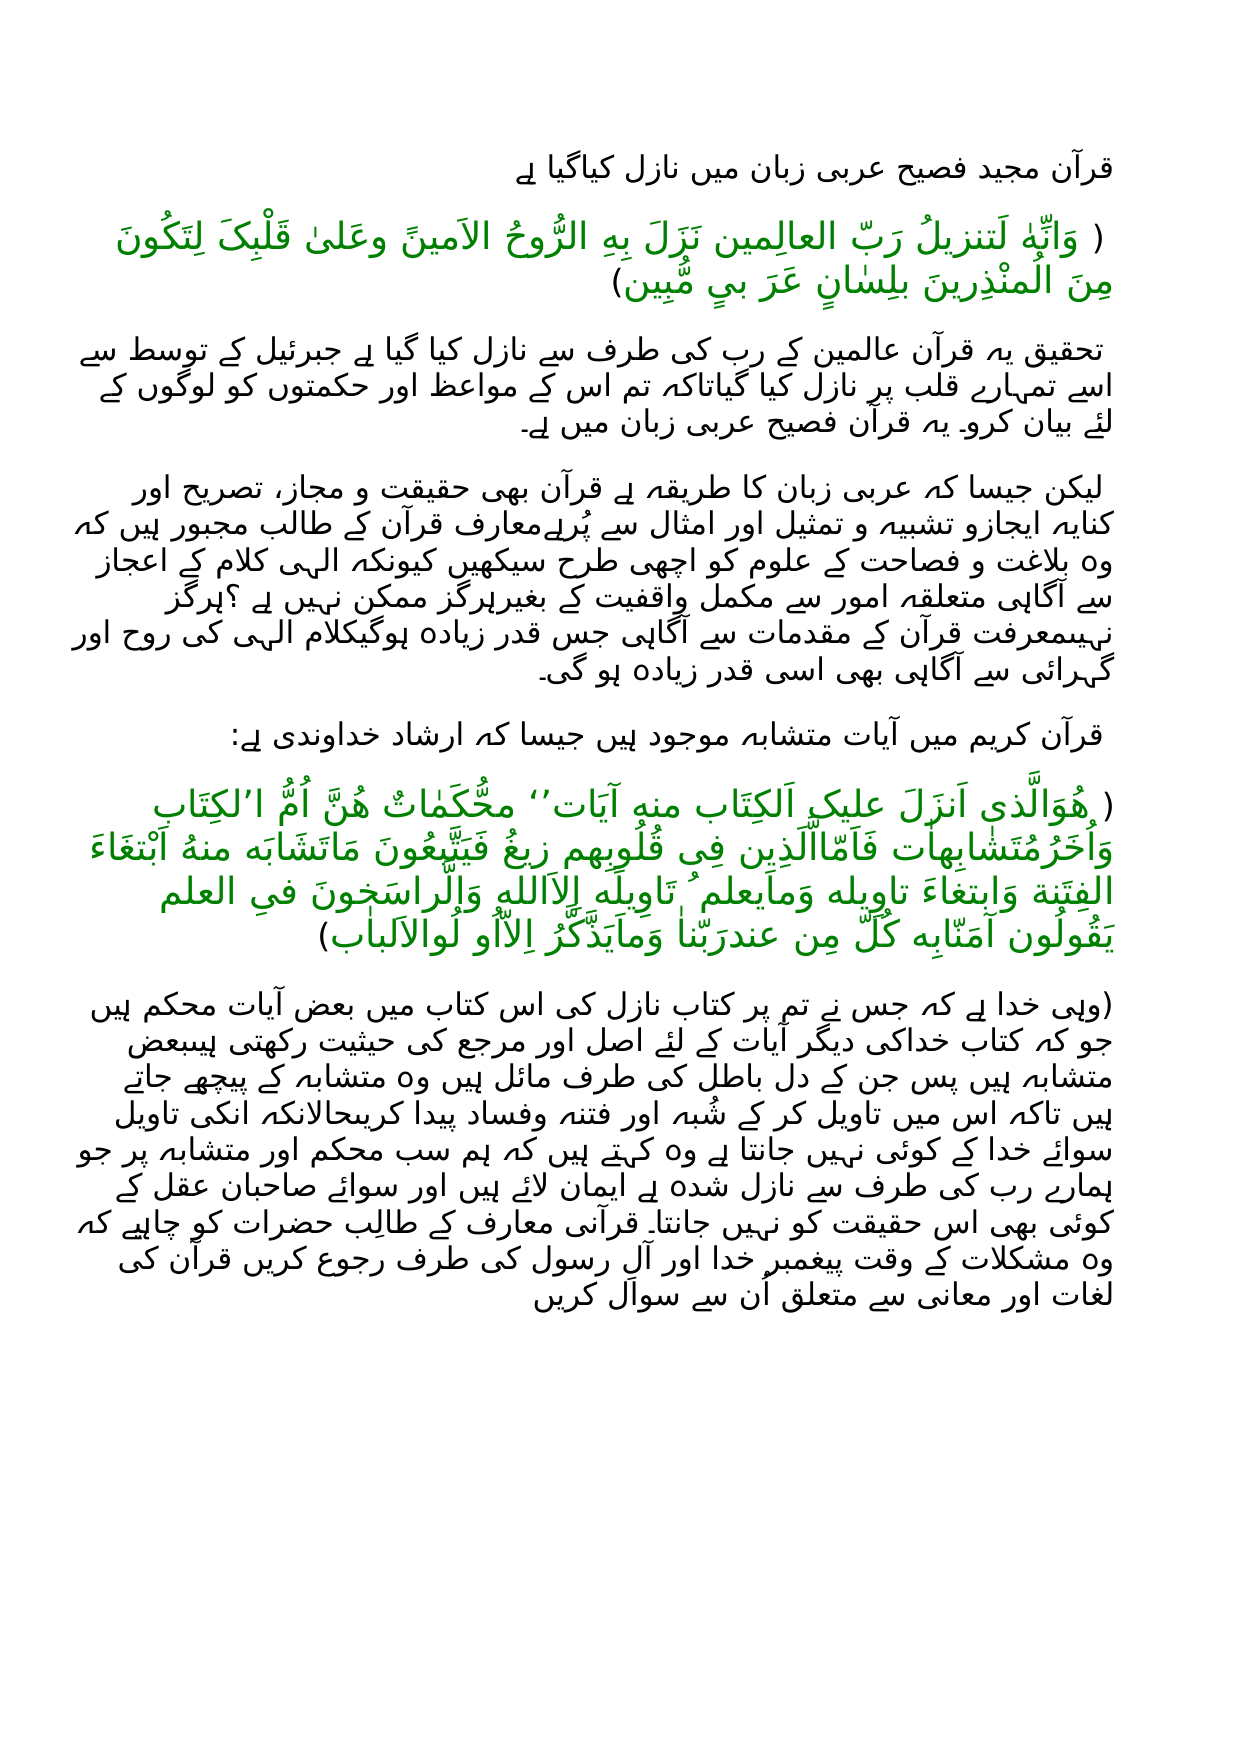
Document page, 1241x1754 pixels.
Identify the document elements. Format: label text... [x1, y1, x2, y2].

text (وہی خدا ہے کہ جس نے تم پر کتاب نازل کی اس کتاب میں بعض آیات محکم ہیں جو کہ کتاب خداکی دیگر آیات کے لئے اصل اور مرجع کی حیثیت رکھتی ہیںبعض متشابہ ہیں پس جن کے دل باطل کی طرف مائل ہیں وہ متشابہ کے پیچھے جاتے ہیں تاکہ اس میں تاویل کر کے شُبہ اور فتنہ وفساد پیدا کریںحالانکہ انکی تاویل سوائے خدا کے کوئی نہیں جانتا ہے وہ کہتے ہیں کہ ہم سب محکم اور متشابہ پر جو ہمارے رب کی طرف سے نازل شدہ ہے ایمان لائے ہیں اور سوائے صاحبان عقل کے کوئی بھی اس حقیقت کو نہیں جانتا۔ قرآنی معارف کے طالِب حضرات کو چاہیے کہ وہ مشکلات کے وقت پیغمبر خدا اور آلِ رسول کی طرف رجوع کریں قرآن کی لغات اور معانی سے متعلق اُن سے سوال کریں [72, 986, 1114, 1313]
text قرآن مجید فصیح عربی زبان میں نازل کیاگیا ہے [72, 149, 1114, 186]
text قرآن کریم میں آیات متشابہ موجود ہیں جیسا کہ ارشاد خداوندی ہے: [72, 717, 1114, 753]
text ( هُوَالَّذی اَنزَلَ علیک اَلکِتَاب منه آیَات’‘ محُّکَمٰاتٌ هُنَّ اُمُّ ا’لکِتَاب وَاُخَرُمُتَشٰابِهاٰت فَاَمّااَّلَذِین فِی قُلُوبِهم زیغُ فَیَتَّبعُونَ مَاتَشَابَه منهُ اَبْتغَاءَ الفِتَنة وَابتغاءَ تاوِیله وَماَیعلم ُ تَاوِیلَه اِلاَالله وَالَّراسَخونَ فیِ العلم یَقُولُون آمَنّابِه کُلّ مِن عندرَبّناٰ وَماَیَذَّکَّرُ اِلاّاُو لُوالاَلباٰب) [72, 782, 1114, 957]
text لیکن جیسا کہ عربی زبان کا طریقہ ہے قرآن بھی حقیقت و مجاز، تصریح اور کنایہ ایجازو تشبیہ و تمثیل اور امثال سے پُرہےمعارف قرآن کے طالب مجبور ہیں کہ وہ بلاغت و فصاحت کے علوم کو اچھی طرح سیکھیں کیونکہ الہی کلام کے اعجاز سے آگاہی متعلقہ امور سے مکمل واقفیت کے بغیرہرگز ممکن نہیں ہے ؟ہرگز نہیںمعرفت قرآن کے مقدمات سے آگاہی جس قدر زیادہ ہوگیکلام الہی کی روح اور گہرائی سے آگاہی بھی اسی قدر زیادہ ہو گی۔ [72, 469, 1114, 687]
text ( وَانِّهٰ لَتنزیلُ رَبّ العالِمین نَزَلَ بِهِ الرُّوحُ الاَمینً وعَلیٰ قَلْبِکَ لِتَکُونَ مِنَ الُمنْذِرینَ بلِسٰانٍ عَرَ بیٍ مُّبِین) [72, 215, 1114, 302]
text تحقیق یہ قرآن عالمین کے رب کی طرف سے نازل کیا گیا ہے جبرئیل کے توسط سے اسے تمہارے قلب پر نازل کیا گیاتاکہ تم اس کے مواعظ اور حکمتوں کو لوگوں کے لئے بیان کرو۔ یہ قرآن فصیح عربی زبان میں ہے۔ [72, 331, 1114, 440]
